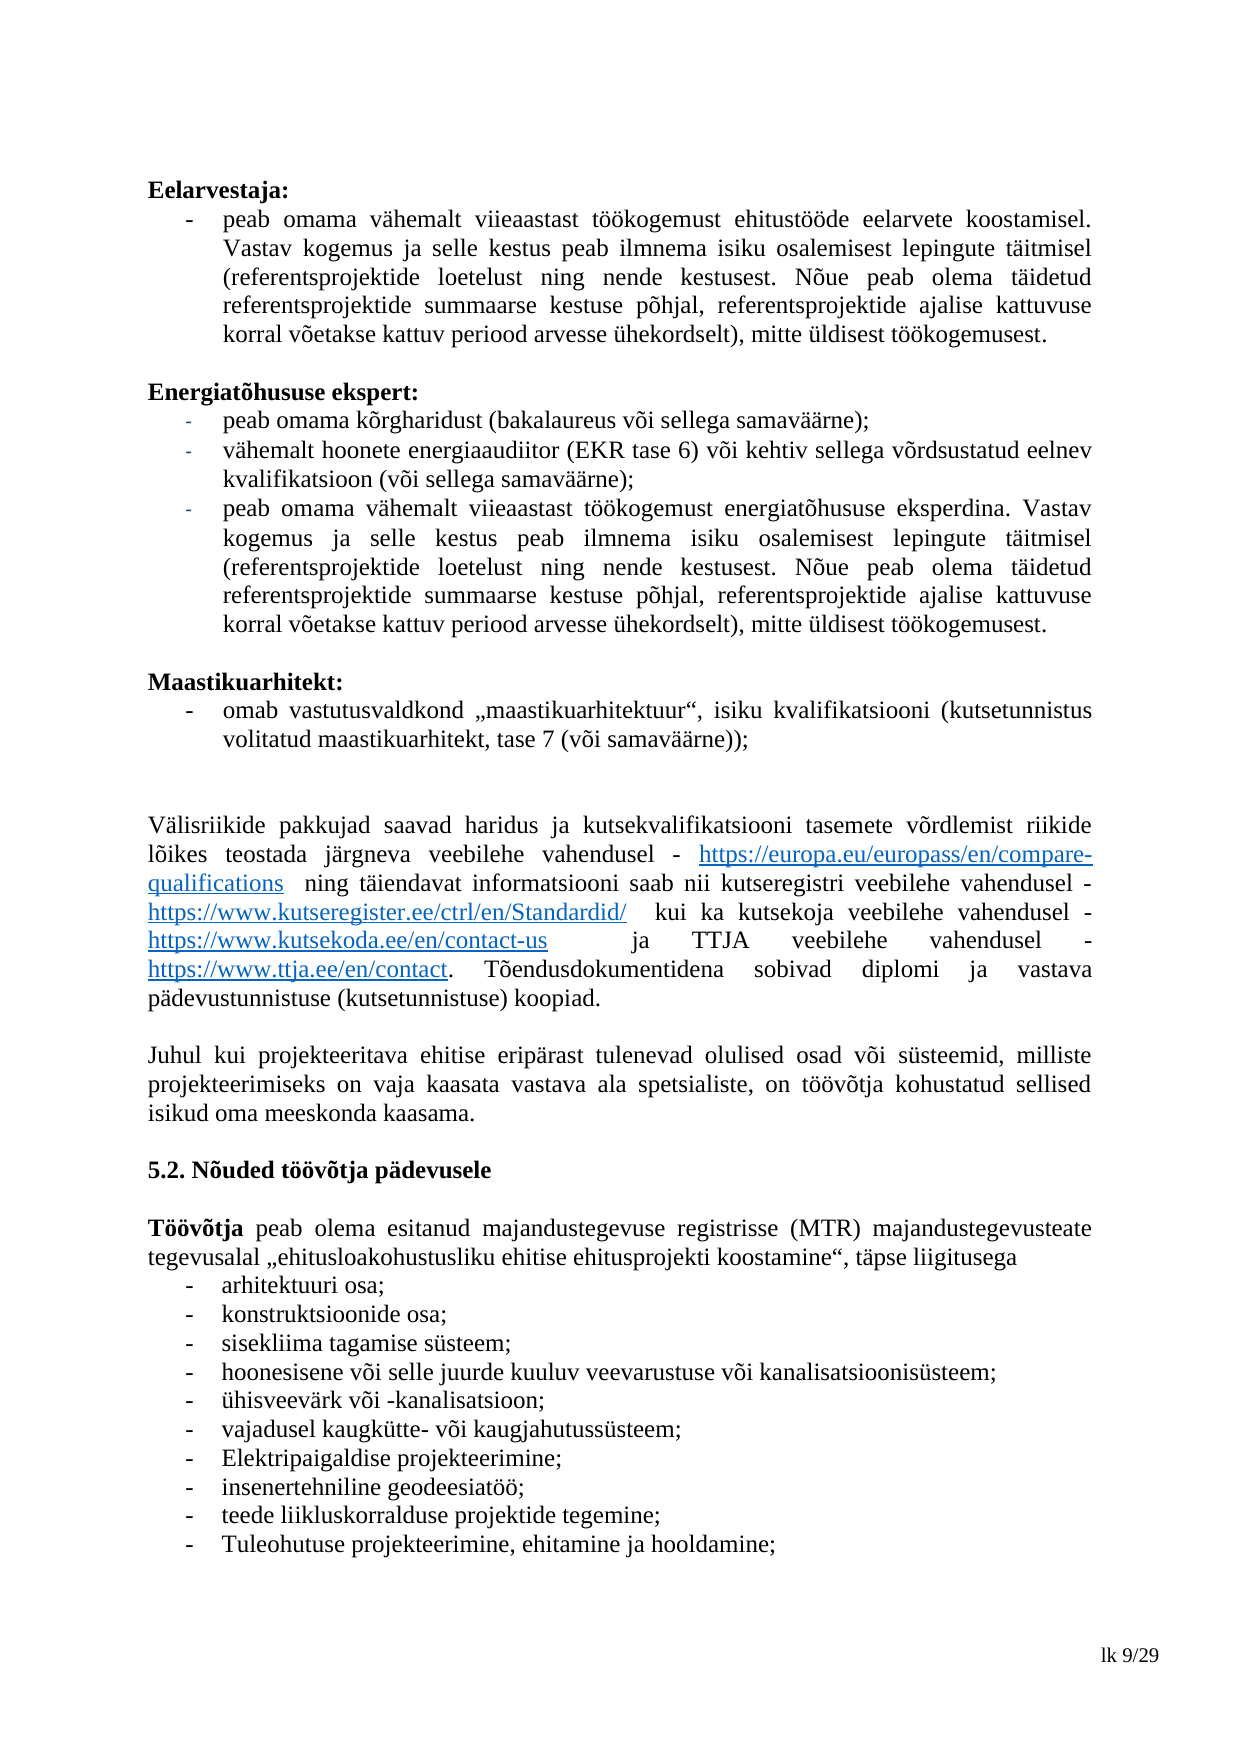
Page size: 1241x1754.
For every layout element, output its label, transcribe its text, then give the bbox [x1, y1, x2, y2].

list vajadusel kaugkütte- või kaugjahutussüsteem; [185, 1414, 1092, 1443]
text Töövõtja peab olema esitanud majandustegevuse registrisse (MTR) majandustegevusteate tegevusalal „ehitusloakohustusliku ehitise ehitusprojekti koostamine“, täpse liigitusega [148, 1213, 1092, 1270]
list ühisveevärk või -kanalisatsioon; [185, 1385, 1092, 1414]
list insenertehniline geodeesiatöö; [185, 1472, 1092, 1500]
text Välisriikide pakkujad saavad haridus ja kutsekvalifikatsiooni tasemete võrdlemist riikide lõikes teostada järgneva veebilehe vahendusel - https://europa.eu/europass/en/compare-qualifications ning täiendavat informatsiooni saab nii kutseregistri veebilehe vahendusel - https://www.kutseregister.ee/ctrl/en/Standardid/ kui ka kutsekoja veebilehe vahendusel - https://www.kutsekoda.ee/en/contact-us ja TTJA veebilehe vahendusel - https://www.ttja.ee/en/contact. Tõendusdokumentidena sobivad diplomi ja vastava pädevustunnistuse (kutsetunnistuse) koopiad. [148, 810, 1092, 1012]
text Maastikuarhitekt: [148, 667, 1092, 695]
text Eelarvestaja: [148, 176, 1092, 204]
list peab omama kõrgharidust (bakalaureus või sellega samaväärne); [185, 406, 1092, 435]
list vähemalt hoonete energiaaudiitor (EKR tase 6) või kehtiv sellega võrdsustatud eelnev kvalifikatsioon (või sellega samaväärne); [185, 435, 1092, 493]
list konstruktsioonide osa; [185, 1299, 1092, 1328]
list peab omama vähemalt viieaastast töökogemust ehitustööde eelarvete koostamisel. Vastav kogemus ja selle kestus peab ilmnema isiku osalemisest lepingute täitmisel (referentsprojektide loetelust ning nende kestusest. Nõue peab olema täidetud referentsprojektide summaarse kestuse põhjal, referentsprojektide ajalise kattuvuse korral võetakse kattuv periood arvesse ühekordselt), mitte üldisest töökogemusest. [185, 204, 1092, 348]
list sisekliima tagamise süsteem; [185, 1328, 1092, 1357]
list Elektripaigaldise projekteerimine; [185, 1443, 1092, 1472]
list arhitektuuri osa; [185, 1270, 1092, 1299]
list omab vastutusvaldkond „maastikuarhitektuur“, isiku kvalifikatsiooni (kutsetunnistus volitatud maastikuarhitekt, tase 7 (või samaväärne)); [185, 695, 1092, 753]
text Energiatõhususe ekspert: [148, 377, 1092, 406]
text Juhul kui projekteeritava ehitise eripärast tulenevad olulised osad või süsteemid, milliste projekteerimiseks on vaja kaasata vastava ala spetsialiste, on töövõtja kohustatud sellised isikud oma meeskonda kaasama. [148, 1040, 1092, 1127]
list Tuleohutuse projekteerimine, ehitamine ja hooldamine; [185, 1529, 1092, 1558]
list peab omama vähemalt viieaastast töökogemust energiatõhususe eksperdina. Vastav kogemus ja selle kestus peab ilmnema isiku osalemisest lepingute täitmisel (referentsprojektide loetelust ning nende kestusest. Nõue peab olema täidetud referentsprojektide summaarse kestuse põhjal, referentsprojektide ajalise kattuvuse korral võetakse kattuv periood arvesse ühekordselt), mitte üldisest töökogemusest. [185, 493, 1092, 638]
list hoonesisene või selle juurde kuuluv veevarustuse või kanalisatsioonisüsteem; [185, 1357, 1092, 1385]
list teede liikluskorralduse projektide tegemine; [185, 1500, 1092, 1529]
text 5.2. Nõuded töövõtja pädevusele [148, 1155, 1092, 1184]
